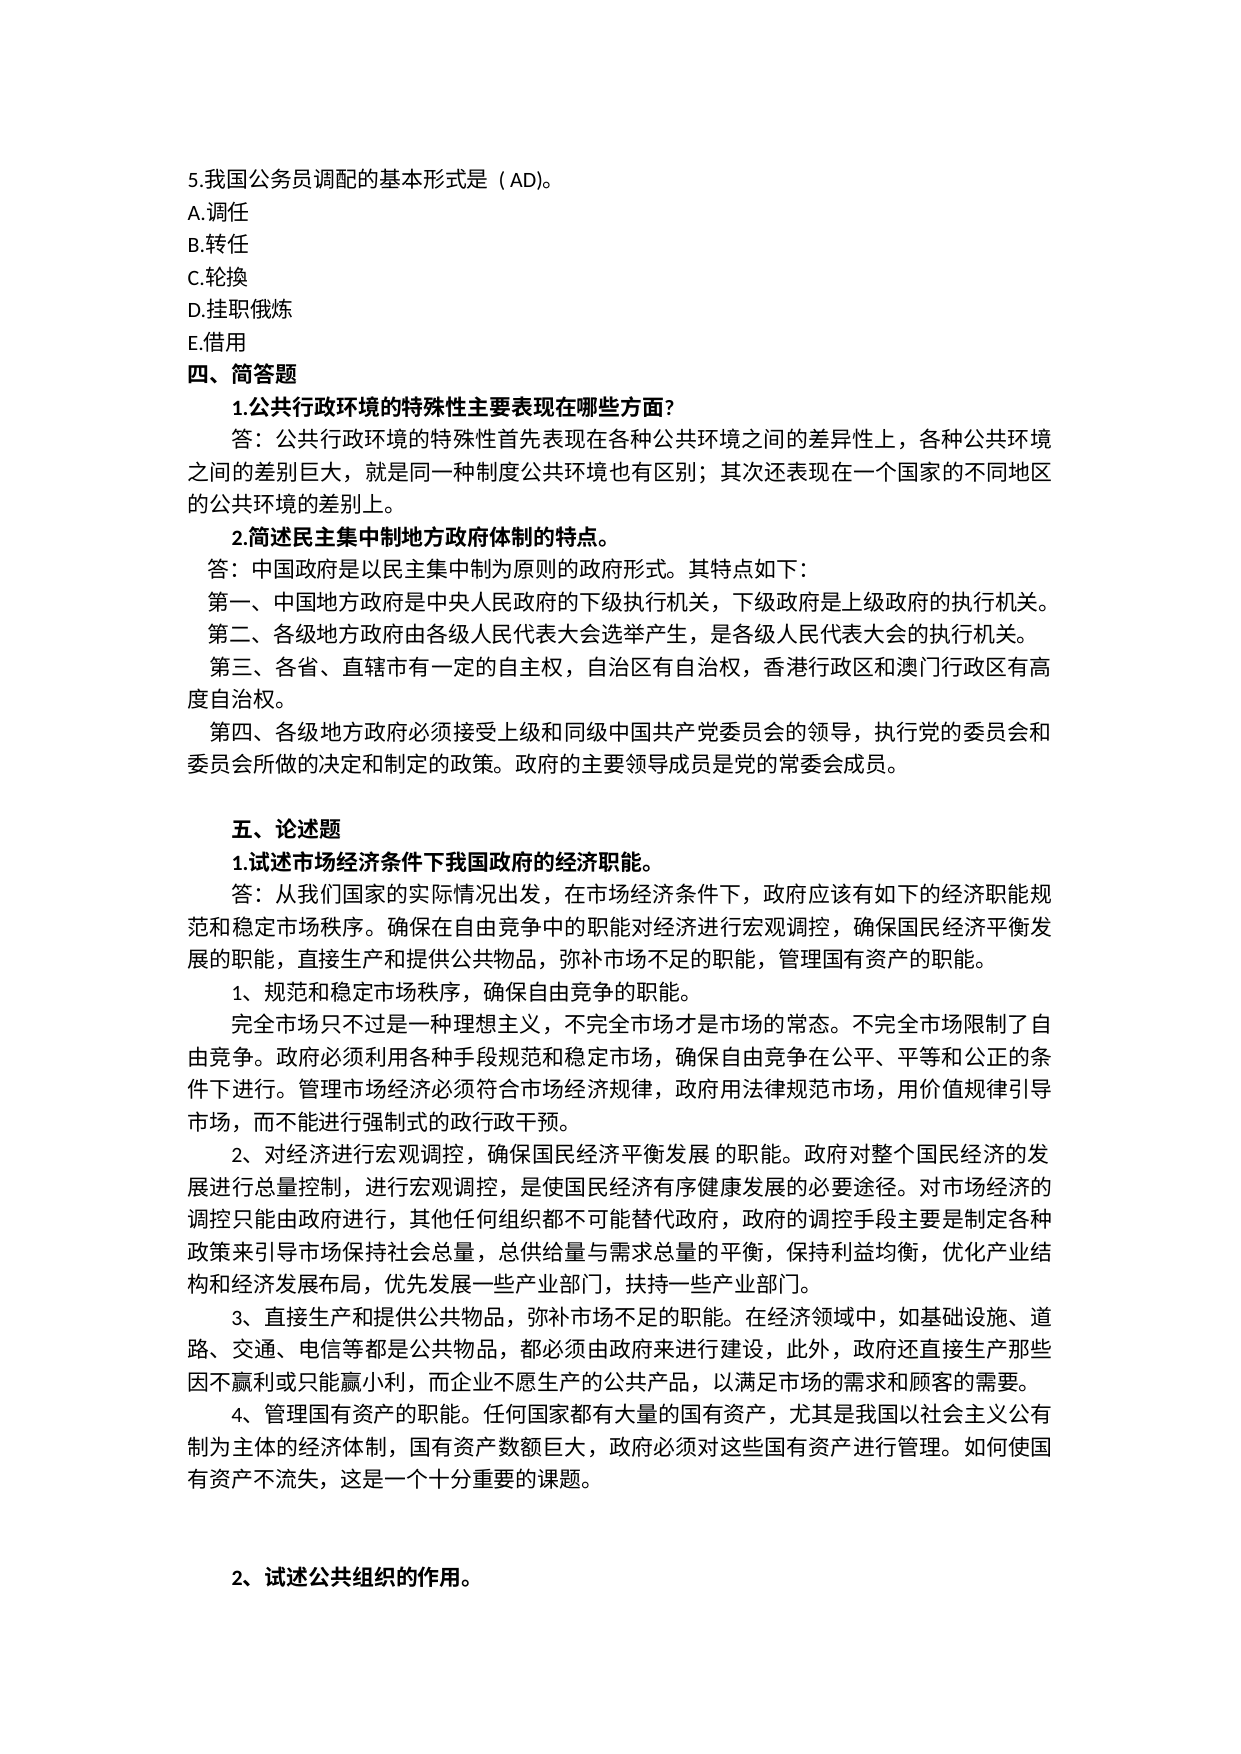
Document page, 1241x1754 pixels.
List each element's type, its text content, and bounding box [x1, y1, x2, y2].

text 5.我国公务员调配的基本形式是 ( AD)。 [187, 162, 1053, 194]
text 1、规范和稳定市场秩序，确保自由竞争的职能。 [187, 974, 1053, 1007]
text 1.公共行政环境的特殊性主要表现在哪些方面? [187, 389, 1053, 422]
text 答：公共行政环境的特殊性首先表现在各种公共环境之间的差异性上，各种公共环境之间的差别巨大，就是同一种制度公共环境也有区别；其次还表现在一个国家的不同地区的公共环境的差别上。 [187, 422, 1053, 519]
text 完全市场只不过是一种理想主义，不完全市场才是市场的常态。不完全市场限制了自由竞争。政府必须利用各种手段规范和稳定市场，确保自由竞争在公平、平等和公正的条件下进行。管理市场经济必须符合市场经济规律，政府用法律规范市场，用价值规律引导市场，而不能进行强制式的政行政干预。 [187, 1007, 1053, 1137]
text 答：从我们国家的实际情况出发，在市场经济条件下，政府应该有如下的经济职能规范和稳定市场秩序。确保在自由竞争中的职能对经济进行宏观调控，确保国民经济平衡发展的职能，直接生产和提供公共物品，弥补市场不足的职能，管理国有资产的职能。 [187, 877, 1053, 974]
text B.转任 [187, 227, 1053, 259]
text 4、管理国有资产的职能。任何国家都有大量的国有资产，尤其是我国以社会主义公有制为主体的经济体制，国有资产数额巨大，政府必须对这些国有资产进行管理。如何使国有资产不流失，这是一个十分重要的课题。 [187, 1397, 1053, 1494]
text 第四、各级地方政府必须接受上级和同级中国共产党委员会的领导，执行党的委员会和委员会所做的决定和制定的政策。政府的主要领导成员是党的常委会成员。 [187, 714, 1053, 779]
text 第三、各省、直辖市有一定的自主权，自治区有自治权，香港行政区和澳门行政区有高度自治权。 [187, 649, 1053, 714]
list 3、直接生产和提供公共物品，弥补市场不足的职能。在经济领域中，如基础设施、道路、交通、电信等都是公共物品，都必须由政府来进行建设，此外，政府还直接生产那些因不赢利或只能赢小利，而企业不愿生产的公共产品，以满足市场的需求和顾客的需要。 [187, 1299, 1053, 1397]
text E.借用 [187, 324, 1053, 357]
text 第一、中国地方政府是中央人民政府的下级执行机关，下级政府是上级政府的执行机关。 [187, 584, 1053, 617]
text 2、试述公共组织的作用。 [187, 1559, 1053, 1592]
text 2.简述民主集中制地方政府体制的特点。 [187, 519, 1053, 552]
text 1.试述市场经济条件下我国政府的经济职能。 [187, 844, 1053, 877]
text D.挂职俄炼 [187, 292, 1053, 324]
text 答：中国政府是以民主集中制为原则的政府形式。其特点如下： [187, 552, 1053, 584]
text C.轮換 [187, 259, 1053, 292]
text 五、论述题 [187, 812, 1053, 844]
list 对经济进行宏观调控，确保国民经济平衡发展 的职能。政府对整个国民经济的发展进行总量控制，进行宏观调控，是使国民经济有序健康发展的必要途径。对市场经济的调控只能由政府进行，其他任何组织都不可能替代政府，政府的调控手段主要是制定各种政策来引导市场保持社会总量，总供给量与需求总量的平衡，保持利益均衡，优化产业结构和经济发展布局，优先发展一些产业部门，扶持一些产业部门。 [187, 1137, 1053, 1299]
text A.调任 [187, 194, 1053, 227]
text 第二、各级地方政府由各级人民代表大会选举产生，是各级人民代表大会的执行机关。 [187, 617, 1053, 649]
text 四、简答题 [187, 357, 1053, 389]
